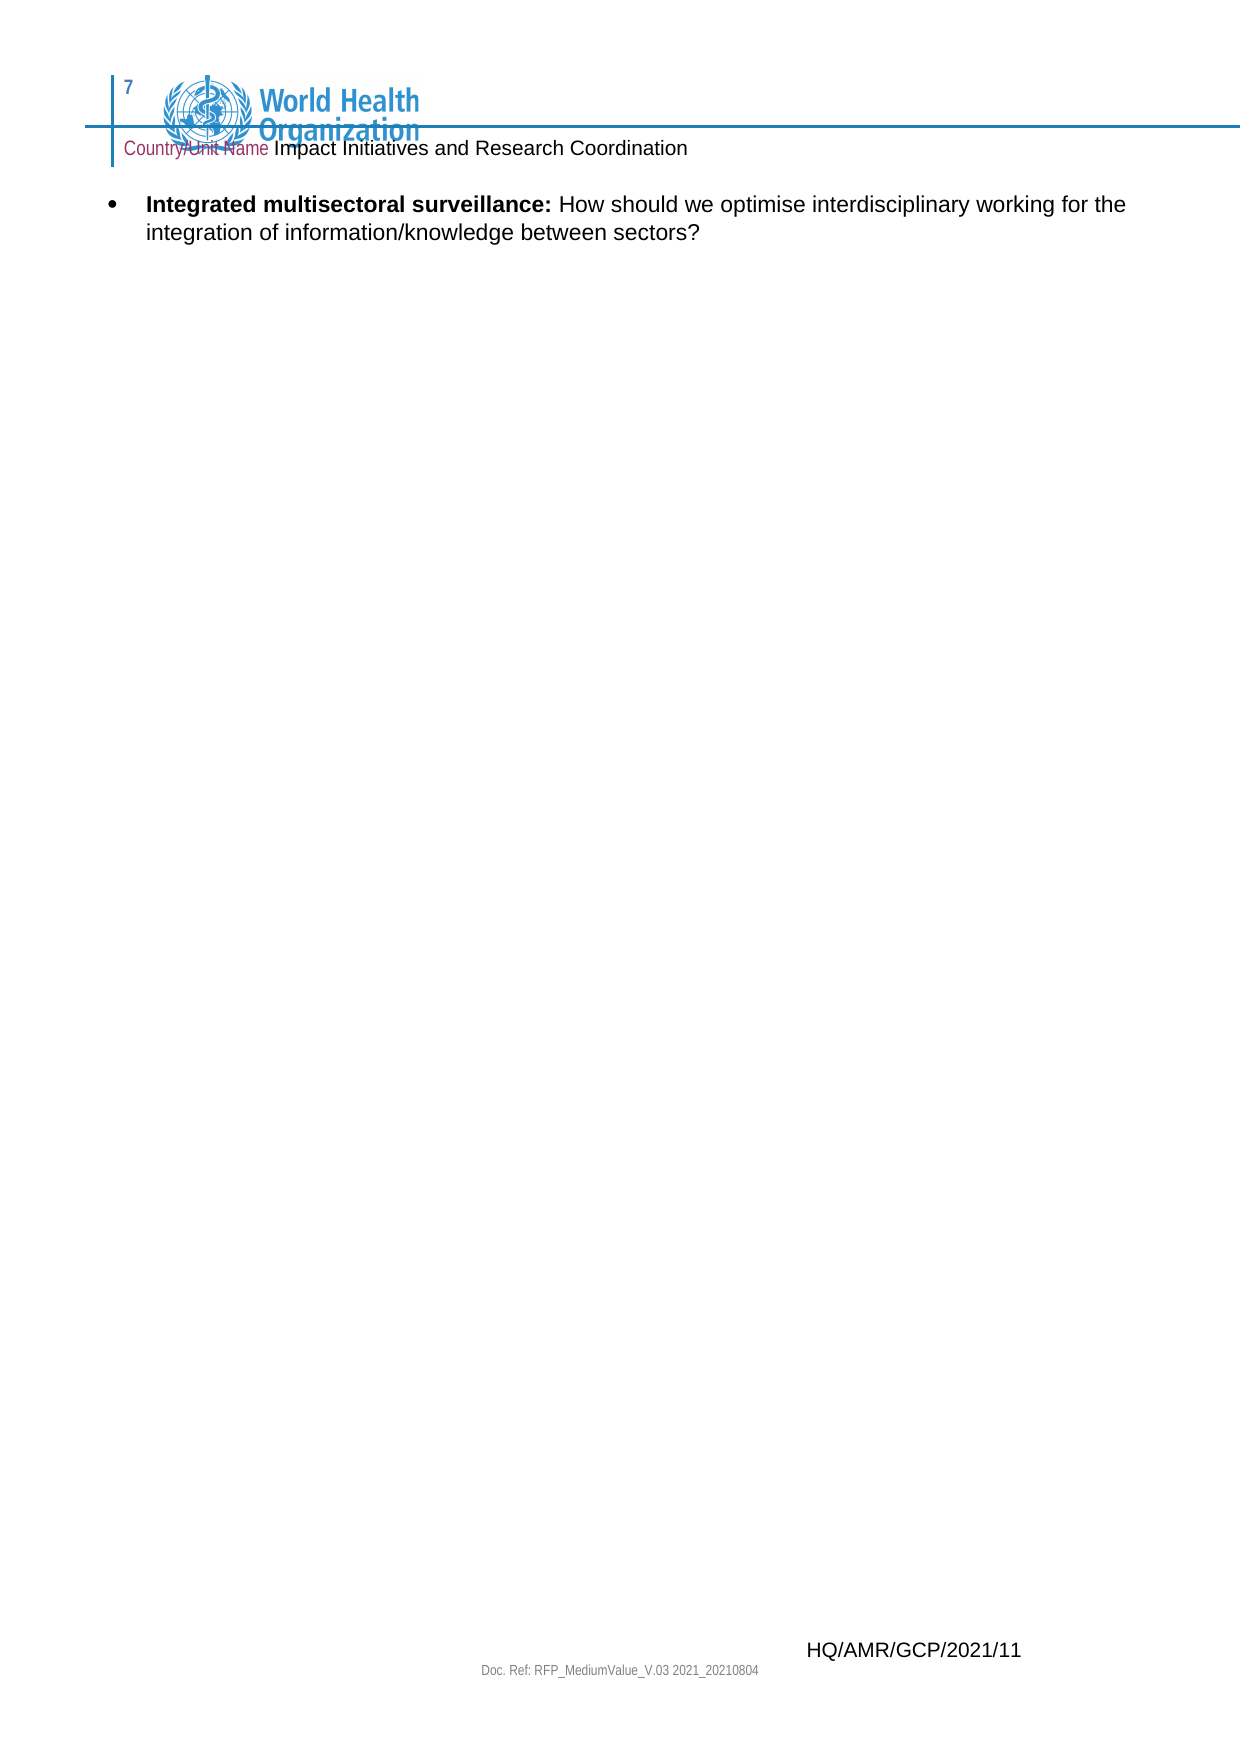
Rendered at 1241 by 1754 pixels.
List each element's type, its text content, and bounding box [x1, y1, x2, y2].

picture [163, 128, 419, 154]
picture [226, 144, 231, 154]
picture [282, 145, 287, 154]
picture [350, 145, 355, 154]
picture [163, 75, 419, 125]
list Integrated multisectoral surveillance: How should we optimise interdisciplinary working for the integration of information/knowledge between sectors? [108, 191, 1169, 246]
picture [300, 145, 306, 154]
